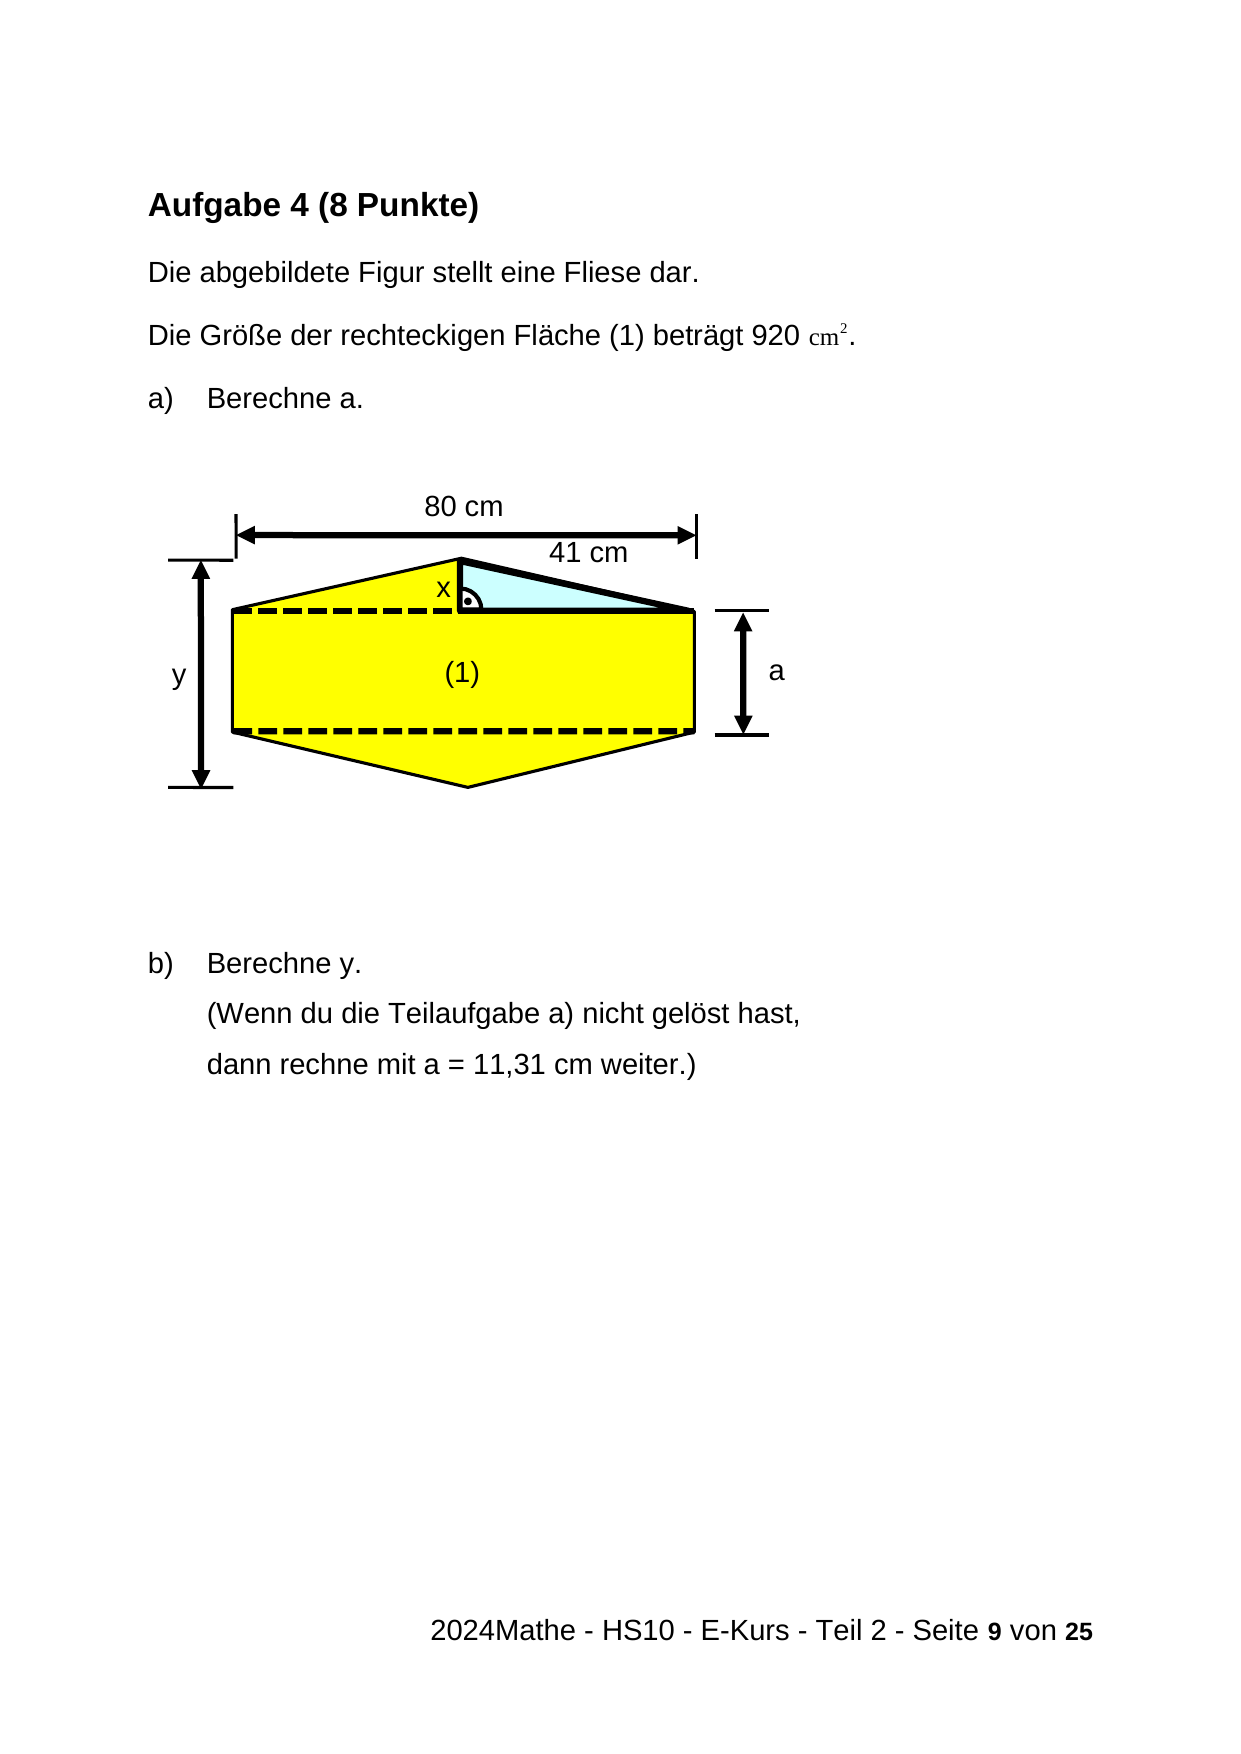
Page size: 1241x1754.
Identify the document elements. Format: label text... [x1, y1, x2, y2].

text Die abgebildete Figur stellt eine Fliese dar. [148, 255, 1093, 289]
text Die Größe der rechteckigen Fläche (1) beträgt 920 . [148, 318, 1093, 352]
list a) Berechne a. [148, 381, 1093, 414]
subtitle Aufgabe 4 (8 Punkte) [148, 185, 1093, 223]
list b) Berechne y. (Wenn du die Teilaufgabe a) nicht gelöst hast, dann rechne mit a = 11,31 cm weiter.) [148, 946, 1093, 1080]
